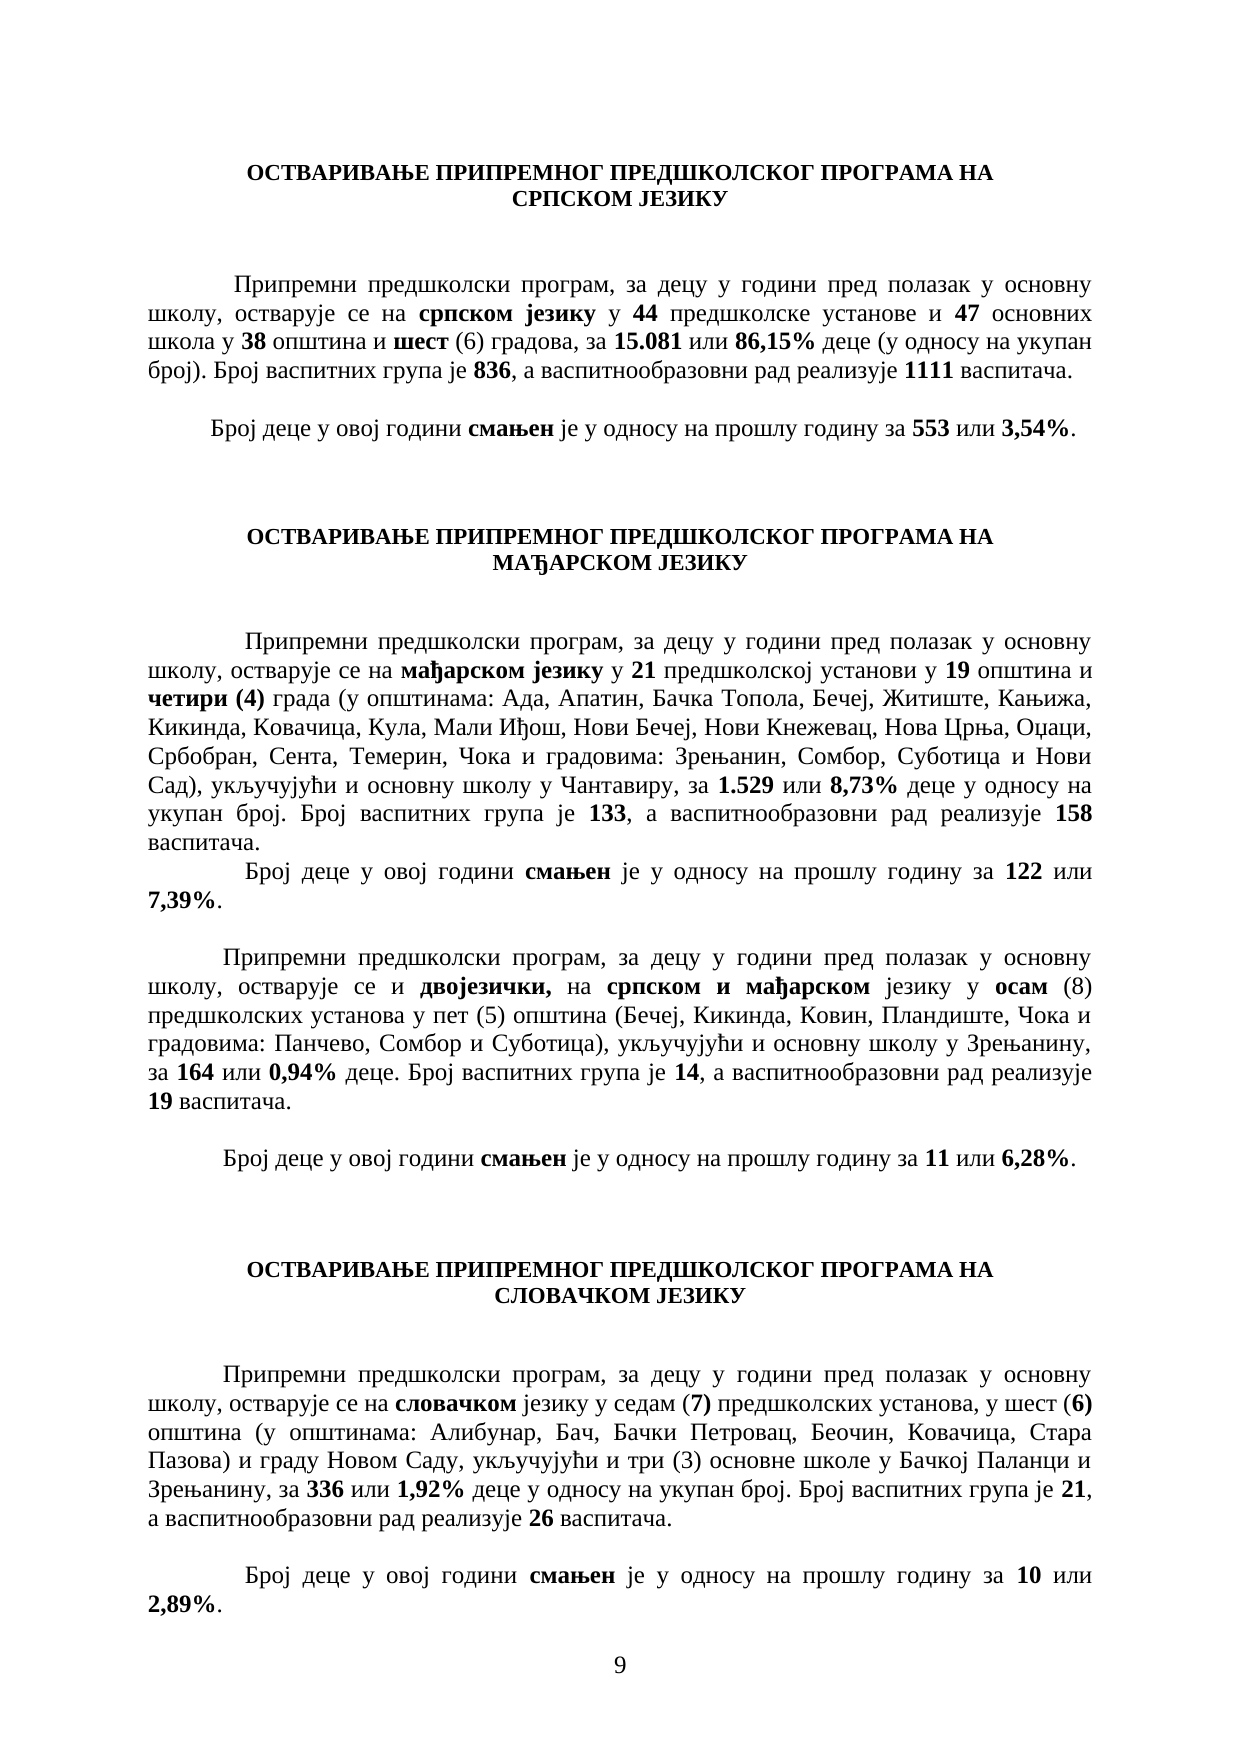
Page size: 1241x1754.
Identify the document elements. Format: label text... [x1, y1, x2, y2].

text Припремни предшколски програм, за децу у години пред полазак у основну школу, остварује се и двојезички, на српском и мађарском језику у осам (8) предшколских установа у пет (5) општина (Бечеј, Кикинда, Ковин, Пландиште, Чока и градовима: Панчево, Сомбор и Суботица), укључујући и основну школу у Зрењанину, за 164 или 0,94% деце. Број васпитних група је 14, а васпитнообразовни рад реализује 19 васпитача. [148, 942, 1092, 1115]
text Припремни предшколски програм, за децу у години пред полазак у основну школу, остварује се на словачком језику у седам (7) предшколских установа, у шест (6) општина (у општинама: Алибунар, Бач, Бачки Петровац, Беочин, Ковачица, Стара Пазова) и граду Новом Саду, укључујући и три (3) основне школе у Бачкој Паланци и Зрењанину, за 336 или 1,92% деце у односу на укупан број. Број васпитних група је 21, а васпитнообразовни рад реализује 26 васпитача. [148, 1359, 1092, 1532]
text ОСТВАРИВАЊЕ ПРИПРЕМНОГ ПРЕДШКОЛСКОГ ПРОГРАМА НА [148, 159, 1092, 185]
text Број деце у овој години смањен је у односу на прошлу годину за 122 или 7,39%. [148, 856, 1092, 913]
text СРПСКОМ ЈЕЗИКУ [148, 185, 1092, 211]
text МАЂАРСКОМ ЈЕЗИКУ [148, 549, 1092, 576]
text СЛОВАЧКОМ ЈЕЗИКУ [148, 1282, 1092, 1309]
text ОСТВАРИВАЊЕ ПРИПРЕМНОГ ПРЕДШКОЛСКОГ ПРОГРАМА НА [148, 1256, 1092, 1282]
text Број деце у овој години смањен је у односу на прошлу годину за 11 или 6,28%. [148, 1143, 1092, 1172]
text Број деце у овој години смањен је у односу на прошлу годину за 10 или 2,89%. [148, 1560, 1092, 1618]
text Припремни предшколски програм, за децу у години пред полазак у основну школу, остварује се на српском језику у 44 предшколске установе и 47 основних школа у 38 општина и шест (6) градова, за 15.081 или 86,15% деце (у односу на укупан број). Број васпитних група је 836, а васпитнообразовни рад реализује 1111 васпитача. [148, 269, 1092, 384]
text Број деце у овој години смањен је у односу на прошлу годину за 553 или 3,54%. [148, 413, 1092, 441]
text ОСТВАРИВАЊЕ ПРИПРЕМНОГ ПРЕДШКОЛСКОГ ПРОГРАМА НА [148, 523, 1092, 549]
text Припремни предшколски програм, за децу у години пред полазак у основну школу, остварује се на мађарском језику у 21 предшколској установи у 19 општина и четири (4) града (у општинама: Ада, Апатин, Бачка Топола, Бечеј, Житиште, Кањижа, Кикинда, Ковачица, Кула, Мали Иђош, Нови Бечеј, Нови Кнежевац, Нова Црња, Оџаци, Србобран, Сента, Темерин, Чока и градовима: Зрењанин, Сомбор, Суботица и Нови Сад), укључујући и основну школу у Чантавиру, за 1.529 или 8,73% деце у односу на укупан број. Број васпитних група је 133, а васпитнообразовни рад реализује 158 васпитача. [148, 626, 1092, 856]
